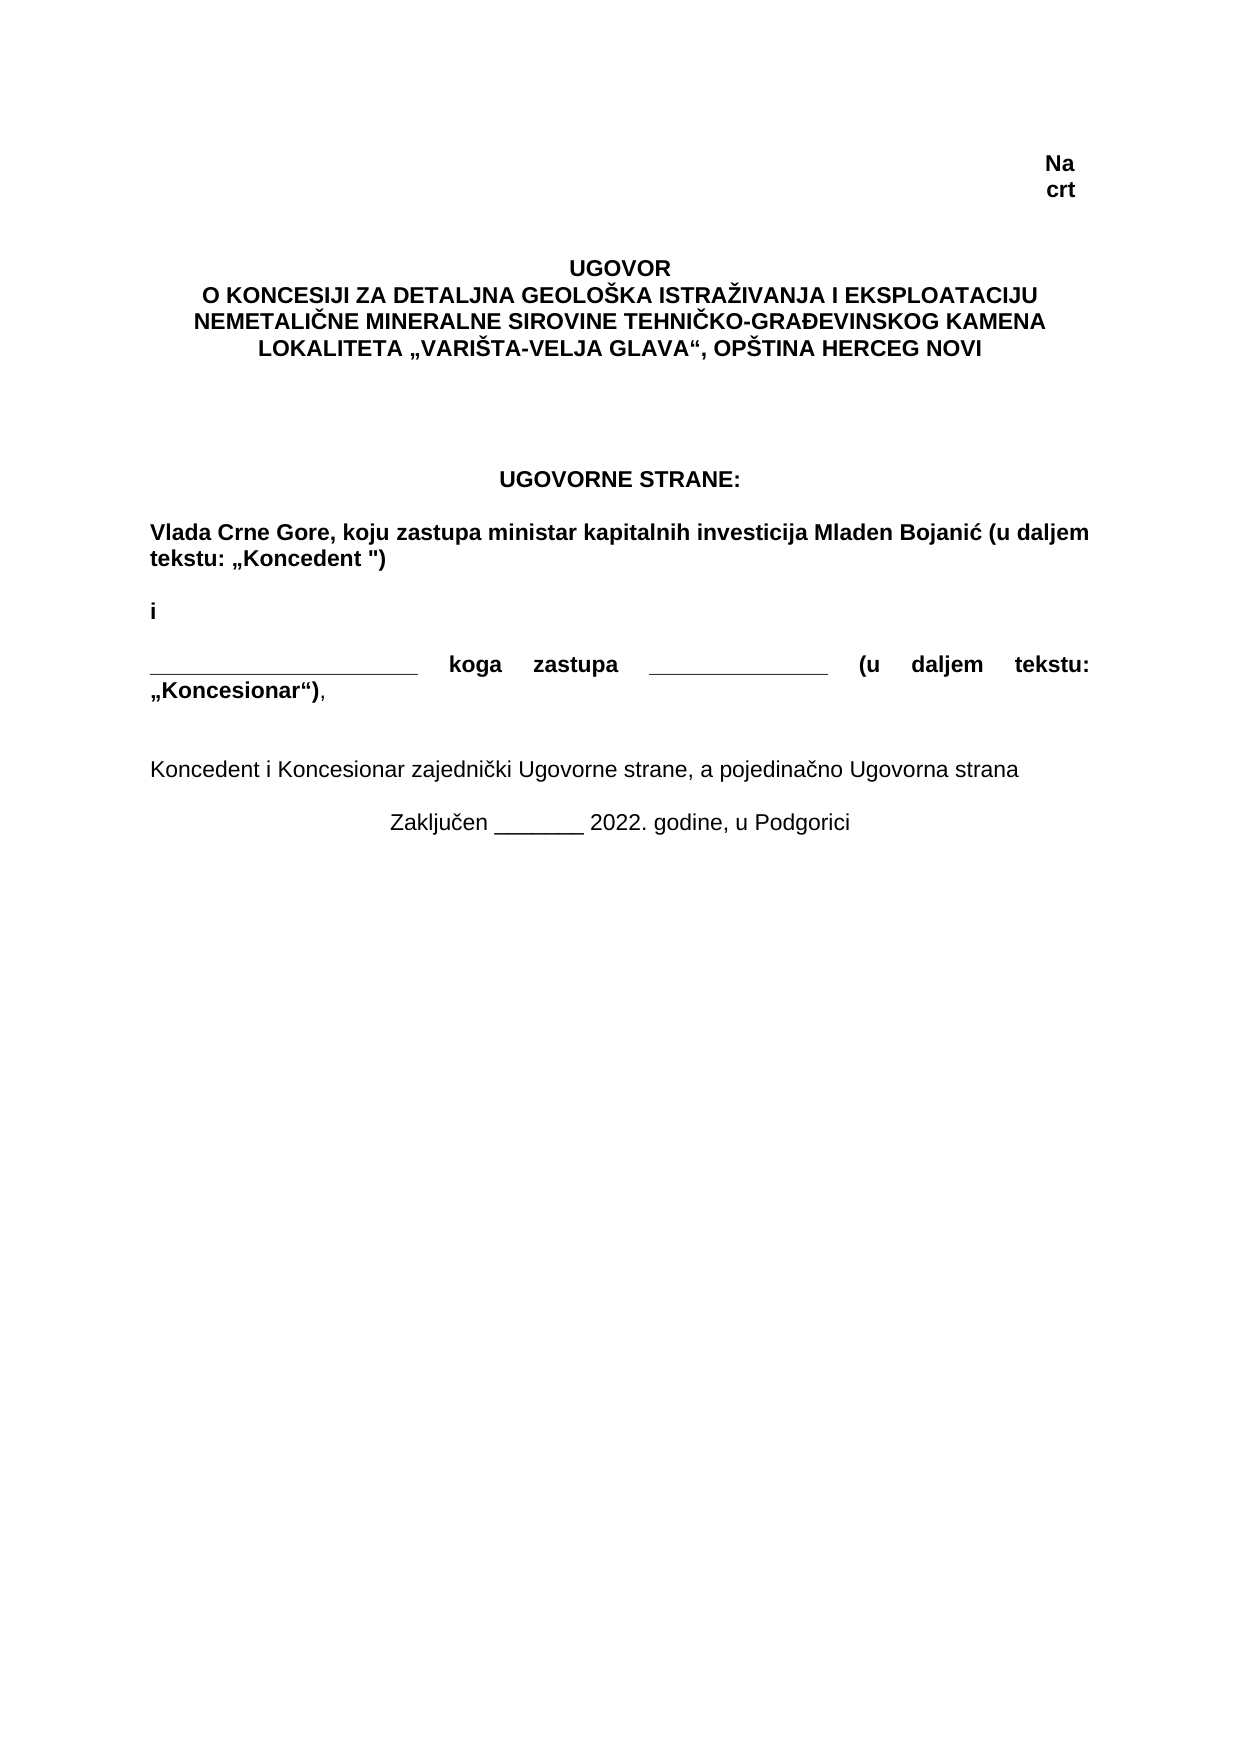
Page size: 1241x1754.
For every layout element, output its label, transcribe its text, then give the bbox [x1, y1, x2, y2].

text Zaključen _______ 2022. godine, u Podgorici [150, 809, 1090, 835]
text UGOVOR [165, 255, 1075, 282]
text Vlada Crne Gore, koju zastupa ministar kapitalnih investicija Mladen Bojanić (u daljem tekstu: „Koncedent ") [150, 519, 1090, 572]
text UGOVORNE STRANE: [165, 466, 1075, 493]
text _____________________ koga zastupa ______________ (u daljem tekstu: „Koncesionar“), [150, 651, 1090, 703]
text i [150, 598, 1090, 624]
text Koncedent i Koncesionar zajednički Ugovorne strane, a pojedinačno Ugovorna strana [150, 756, 1090, 782]
text Nacrt [165, 150, 1075, 203]
text O KONCESIJI ZA DETALJNA GEOLOŠKA ISTRAŽIVANJA I EKSPLOATACIJU NEMETALIČNE MINERALNE SIROVINE TEHNIČKO-GRAĐEVINSKOG KAMENA LOKALITETA „VARIŠTA-VELJA GLAVA“, OPŠTINA HERCEG NOVI [165, 282, 1075, 361]
